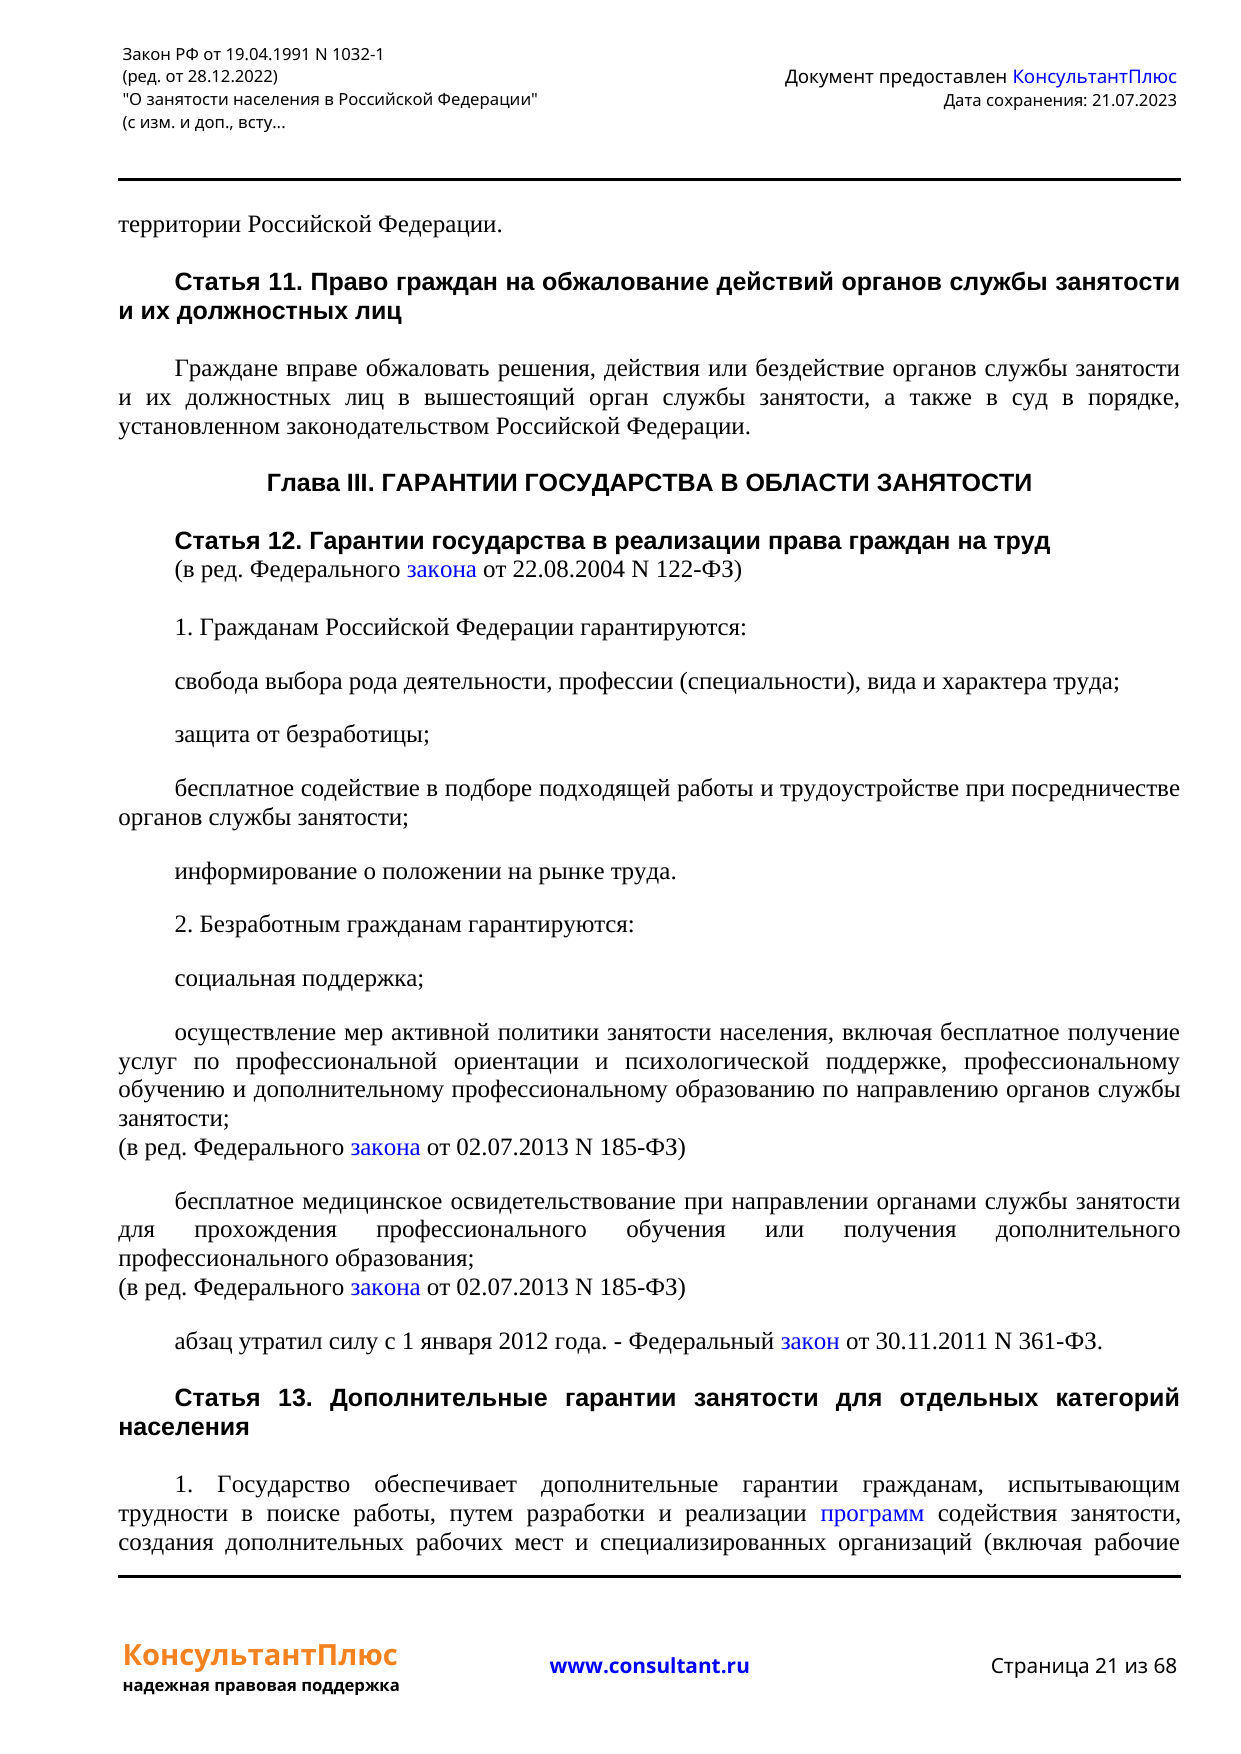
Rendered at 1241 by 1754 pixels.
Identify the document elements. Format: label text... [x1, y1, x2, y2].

text (в ред. Федерального закона от 22.08.2004 N 122-ФЗ) [118, 554, 1181, 583]
text защита от безработицы; [118, 719, 1181, 748]
title Статья 13. Дополнительные гарантии занятости для отдельных категорий населения [118, 1383, 1181, 1441]
text свобода выбора рода деятельности, профессии (специальности), вида и характера труда; [118, 666, 1181, 694]
title Статья 12. Гарантии государства в реализации права граждан на труд [118, 526, 1181, 554]
text Граждане вправе обжаловать решения, действия или бездействие органов службы занятости и их должностных лиц в вышестоящий орган службы занятости, а также в суд в порядке, установленном законодательством Российской Федерации. [118, 353, 1181, 439]
text бесплатное содействие в подборе подходящей работы и трудоустройстве при посредничестве органов службы занятости; [118, 773, 1181, 831]
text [118, 1469, 1181, 1556]
text осуществление мер активной политики занятости населения, включая бесплатное получение услуг по профессиональной ориентации и психологической поддержке, профессиональному обучению и дополнительному профессиональному образованию по направлению органов службы занятости; [118, 1017, 1181, 1132]
text (в ред. Федерального закона от 02.07.2013 N 185-ФЗ) [118, 1272, 1181, 1301]
text бесплатное медицинское освидетельствование при направлении органами службы занятости для прохождения профессионального обучения или получения дополнительного профессионального образования; [118, 1186, 1181, 1272]
text (в ред. Федерального закона от 02.07.2013 N 185-ФЗ) [118, 1132, 1181, 1161]
text 1. Гражданам Российской Федерации гарантируются: [118, 612, 1181, 641]
text 2. Безработным гражданам гарантируются: [118, 909, 1181, 938]
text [118, 209, 1181, 238]
title Глава III. ГАРАНТИИ ГОСУДАРСТВА В ОБЛАСТИ ЗАНЯТОСТИ [118, 468, 1181, 497]
text информирование о положении на рынке труда. [118, 856, 1181, 884]
title Статья 11. Право граждан на обжалование действий органов службы занятости и их должностных лиц [118, 267, 1181, 324]
text социальная поддержка; [118, 963, 1181, 992]
text абзац утратил силу с 1 января 2012 года. - Федеральный закон от 30.11.2011 N 361-ФЗ. [118, 1326, 1181, 1354]
